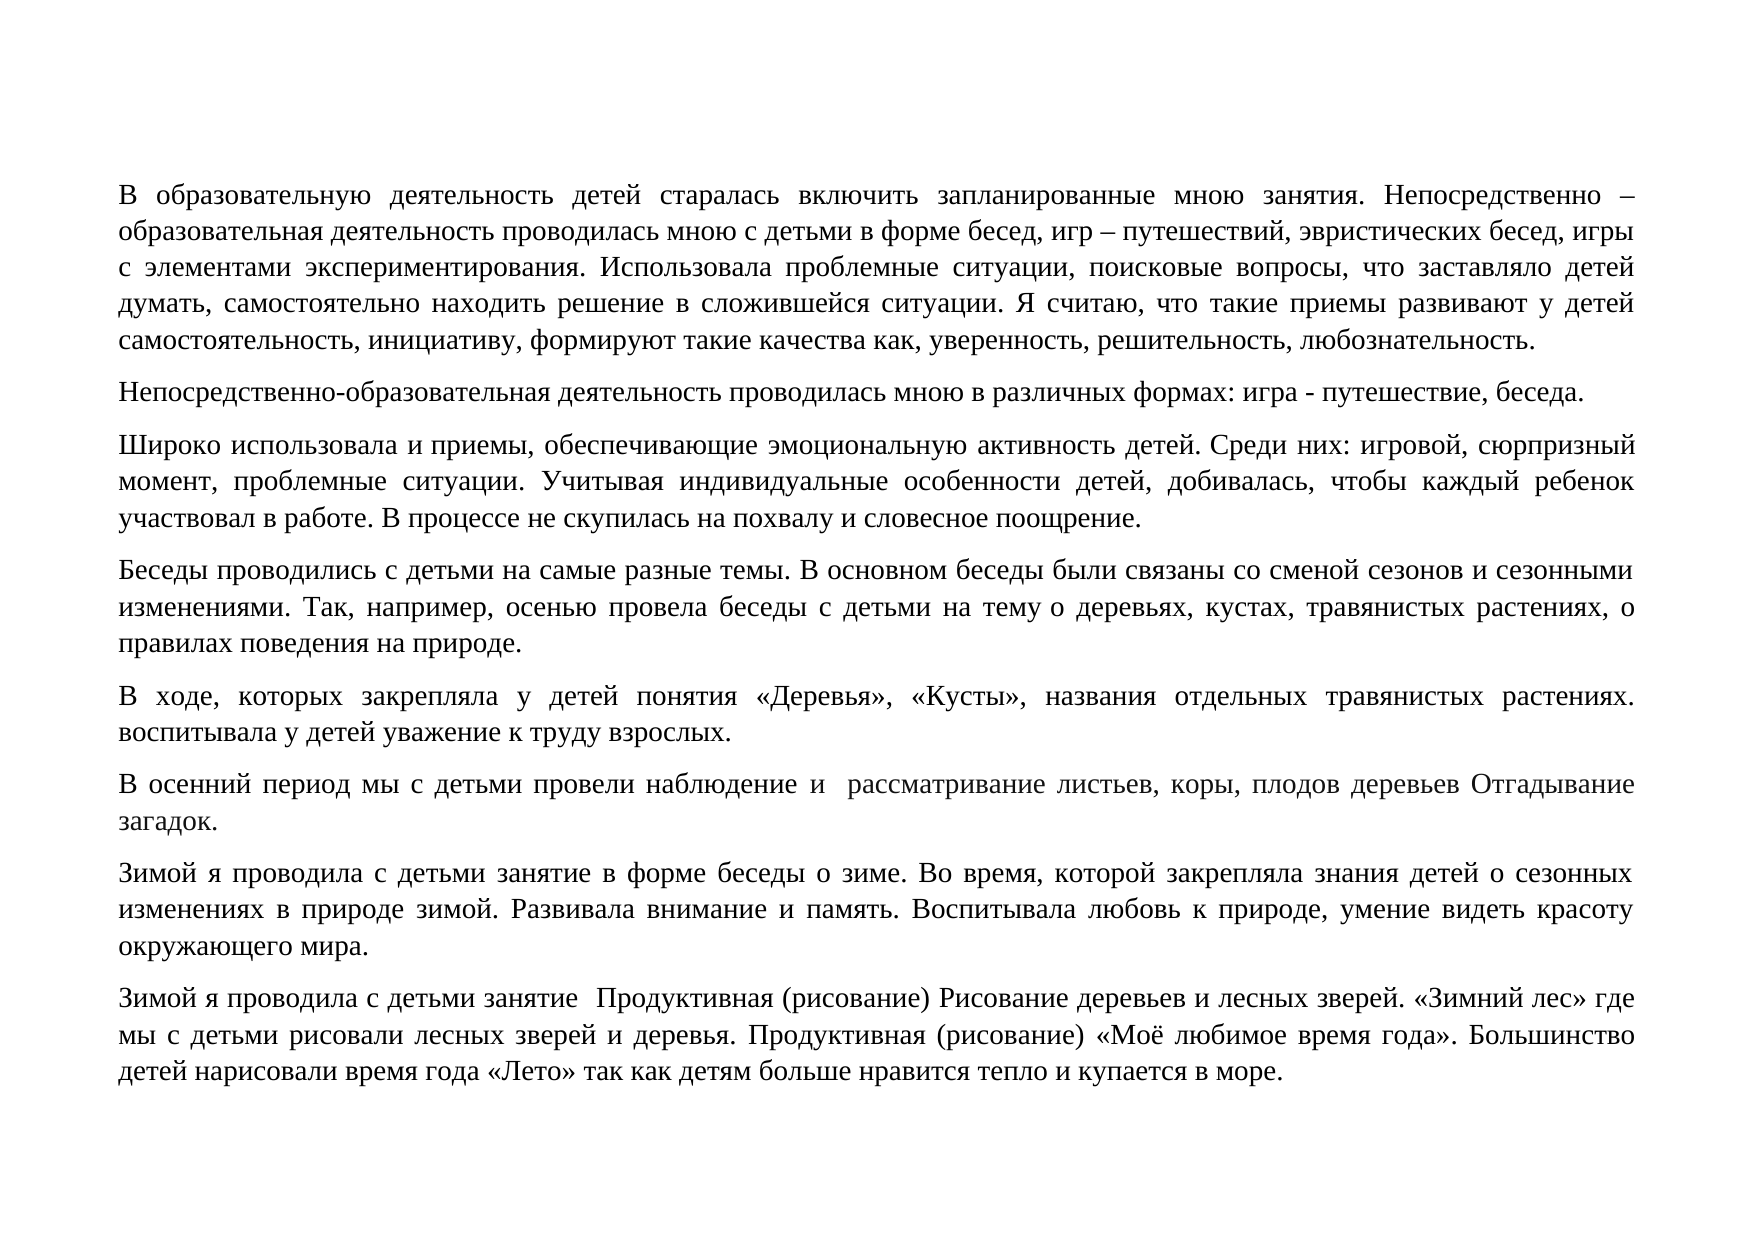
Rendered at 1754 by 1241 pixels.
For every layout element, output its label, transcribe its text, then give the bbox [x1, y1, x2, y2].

text В образовательную деятельность детей старалась включить запланированные мною занятия. Непосредственно – образовательная деятельность проводилась мною с детьми в форме бесед, игр – путешествий, эвристических бесед, игры с элементами экспериментирования. Использовала проблемные ситуации, поисковые вопросы, что заставляло детей думать, самостоятельно находить решение в сложившейся ситуации. Я считаю, что такие приемы развивают у детей самостоятельность, инициативу, формируют такие качества как, уверенность, решительность, любознательность. [118, 177, 1636, 355]
text В ходе, которых закрепляла у детей понятия «Деревья», «Кусты», названия отдельных травянистых растениях. воспитывала у детей уважение к труду взрослых. [118, 678, 1636, 747]
text Зимой я проводила с детьми занятие Продуктивная (рисование) Рисование деревьев и лесных зверей. «Зимний лес» где мы с детьми рисовали лесных зверей и деревья. Продуктивная (рисование) «Моё любимое время года». Большинство детей нарисовали время года «Лето» так как детям больше нравится тепло и купается в море. [118, 981, 1636, 1086]
text Непосредственно-образовательная деятельность проводилась мною в различных формах: игра - путешествие, беседа. [118, 374, 1636, 408]
text Зимой я проводила с детьми занятие в форме беседы о зиме. Во время, которой закрепляла знания детей о сезонных изменениях в природе зимой. Развивала внимание и память. Воспитывала любовь к природе, умение видеть красоту окружающего мира. [118, 856, 1636, 961]
text В осенний период мы с детьми провели наблюдение и рассматривание листьев, коры, плодов деревьев Отгадывание загадок. [118, 767, 1636, 836]
text Беседы проводились с детьми на самые разные темы. В основном беседы были связаны со сменой сезонов и сезонными изменениями. Так, например, осенью провела беседы с детьми на тему о деревьях, кустах, травянистых растениях, о правилах поведения на природе. [118, 552, 1636, 658]
text Широко использовала и приемы, обеспечивающие эмоциональную активность детей. Среди них: игровой, сюрпризный момент, проблемные ситуации. Учитывая индивидуальные особенности детей, добивалась, чтобы каждый ребенок участвовал в работе. В процессе не скупилась на похвалу и словесное поощрение. [118, 427, 1636, 533]
